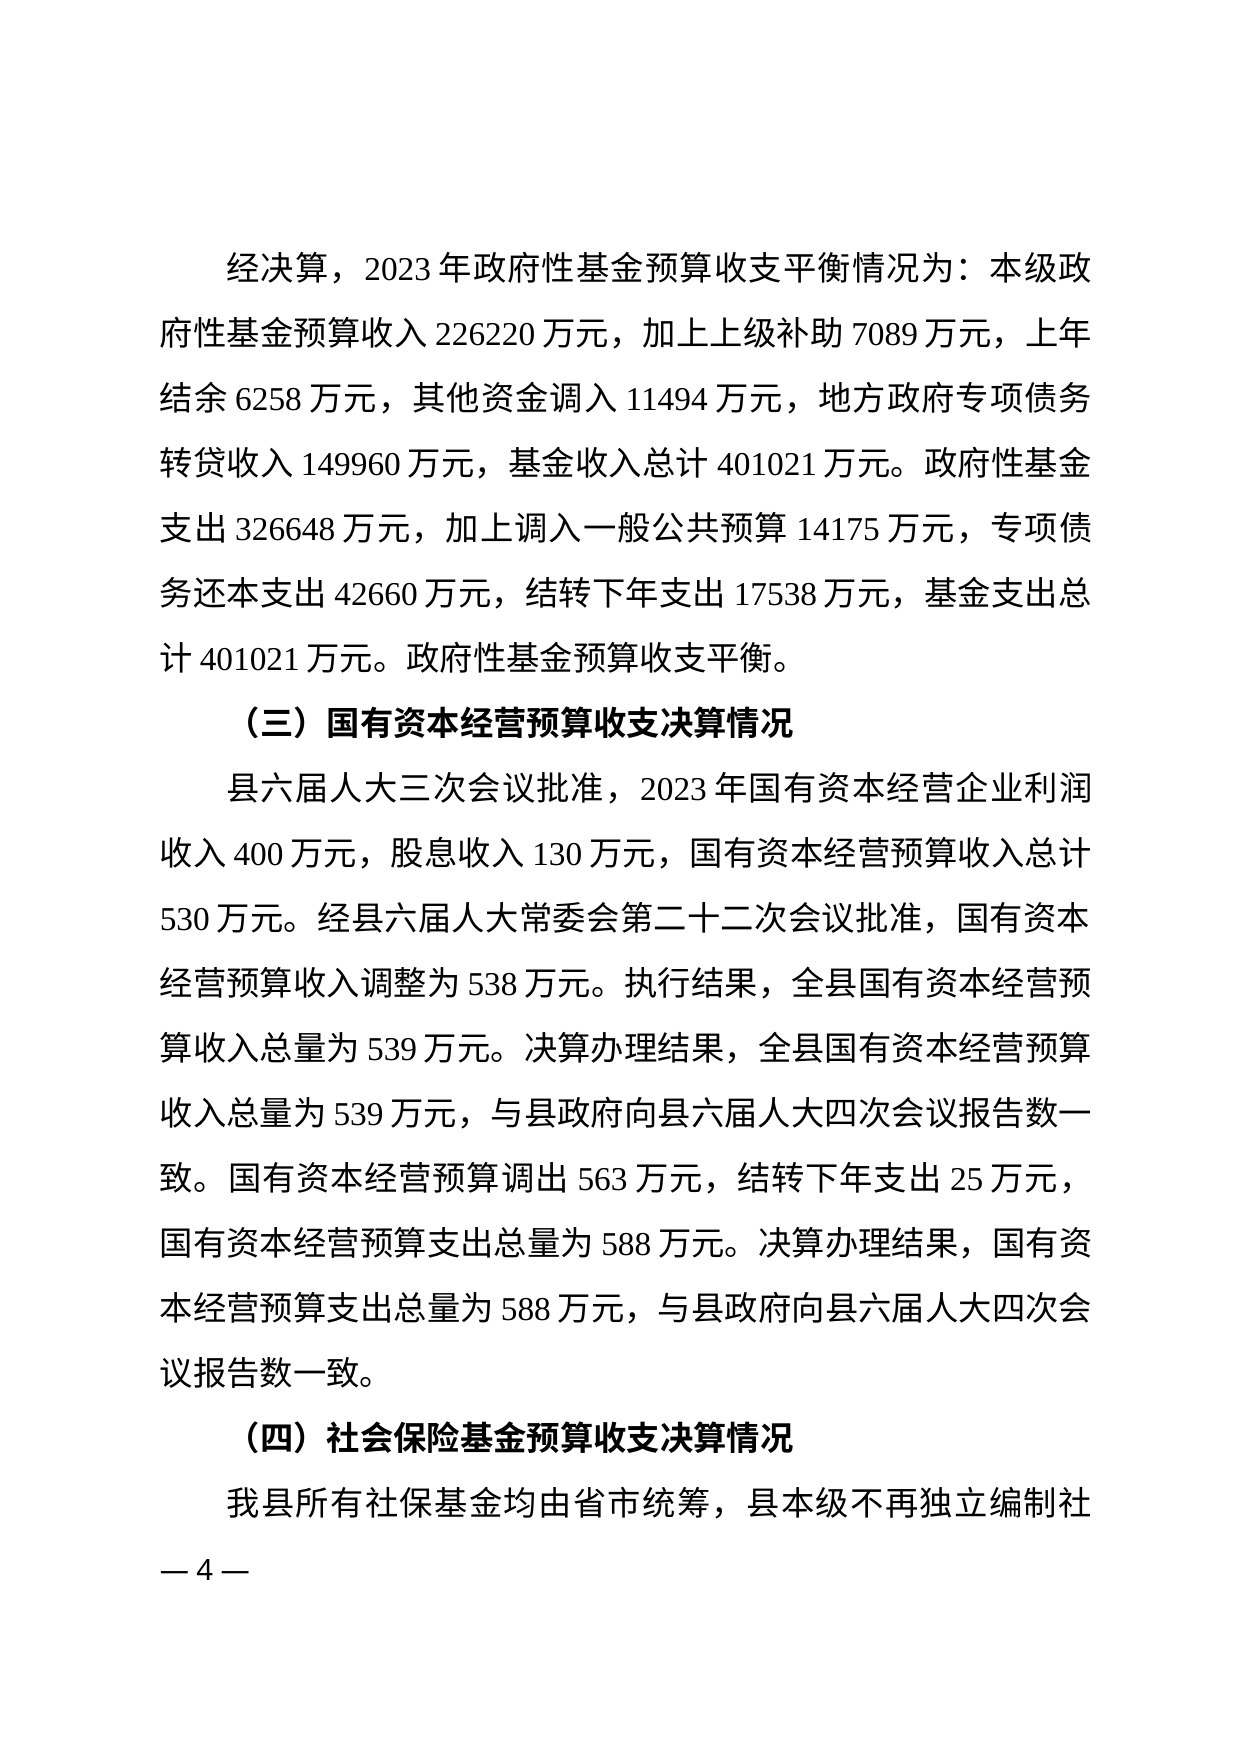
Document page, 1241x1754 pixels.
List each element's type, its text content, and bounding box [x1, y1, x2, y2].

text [159, 1468, 1093, 1533]
text （四）社会保险基金预算收支决算情况 [159, 1403, 1093, 1468]
text 经决算，2023年政府性基金预算收支平衡情况为：本级政府性基金预算收入226220万元，加上上级补助7089万元，上年结余6258万元，其他资金调入11494万元，地方政府专项债务转贷收入149960万元，基金收入总计401021万元。政府性基金支出326648万元，加上调入一般公共预算14175万元，专项债务还本支出42660万元，结转下年支出17538万元，基金支出总计401021万元。政府性基金预算收支平衡。 [159, 233, 1093, 688]
text （三）国有资本经营预算收支决算情况 [159, 688, 1093, 753]
text 县六届人大三次会议批准，2023年国有资本经营企业利润收入400万元，股息收入130万元，国有资本经营预算收入总计530万元。经县六届人大常委会第二十二次会议批准，国有资本经营预算收入调整为538万元。执行结果，全县国有资本经营预算收入总量为539万元。决算办理结果，全县国有资本经营预算收入总量为539万元，与县政府向县六届人大四次会议报告数一致。国有资本经营预算调出563万元，结转下年支出25万元，国有资本经营预算支出总量为588万元。决算办理结果，国有资本经营预算支出总量为588万元，与县政府向县六届人大四次会议报告数一致。 [159, 753, 1093, 1403]
